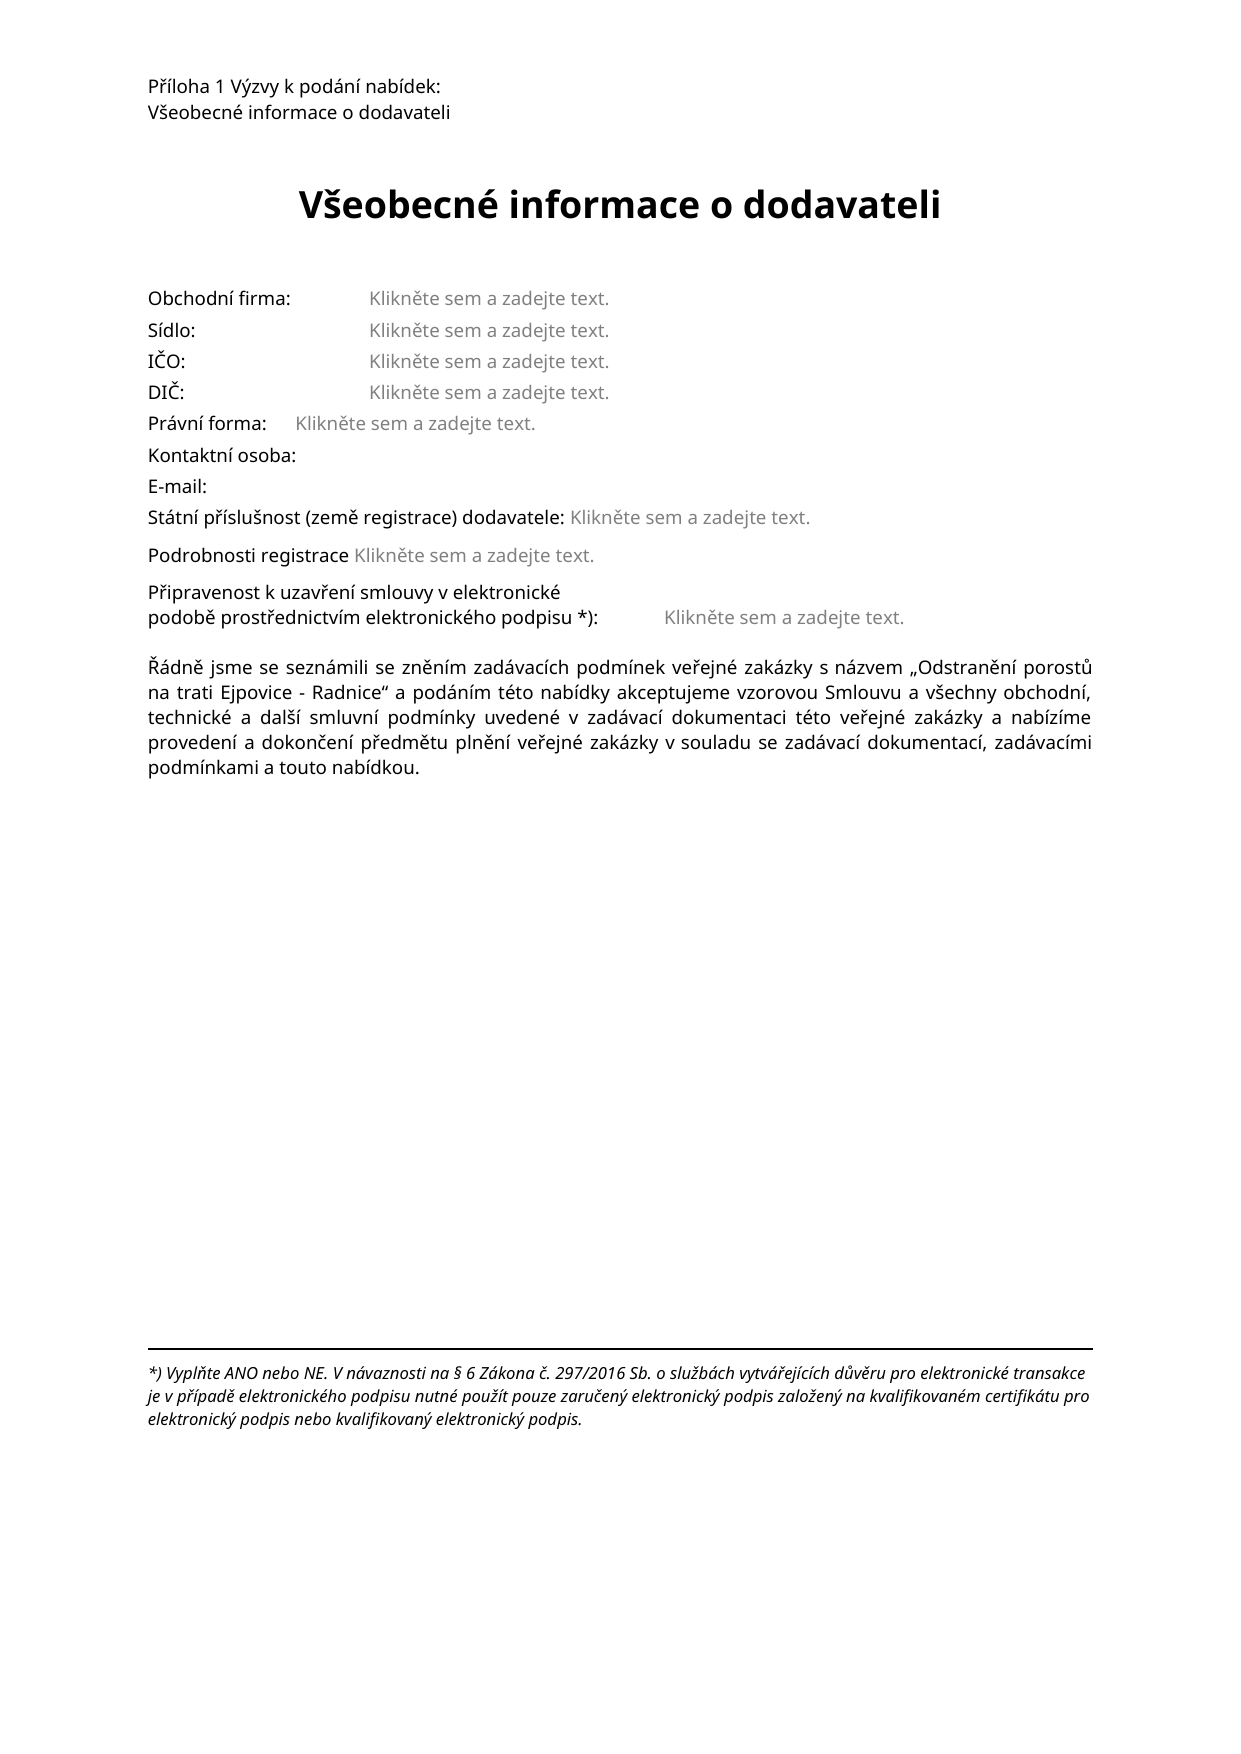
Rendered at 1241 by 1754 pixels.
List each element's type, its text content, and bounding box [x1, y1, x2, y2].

text podobě prostřednictvím elektronického podpisu *): [148, 604, 1093, 629]
text Státní příslušnost (země registrace) dodavatele: [148, 504, 1093, 529]
title Všeobecné informace o dodavateli [148, 178, 1093, 229]
text Obchodní firma: [148, 286, 1093, 311]
text Řádně jsme se seznámili se zněním zadávacích podmínek veřejné zakázky s názvem „Odstranění porostů na trati Ejpovice - Radnice“ a podáním této nabídky akceptujeme vzorovou Smlouvu a všechny obchodní, technické a další smluvní podmínky uvedené v zadávací dokumentaci této veřejné zakázky a nabízíme provedení a dokončení předmětu plnění veřejné zakázky v souladu se zadávací dokumentací, zadávacími podmínkami a touto nabídkou. [148, 654, 1093, 779]
text Právní forma: [148, 411, 1093, 436]
text Sídlo: [148, 317, 1093, 342]
text E-mail: [148, 473, 1093, 498]
text *) Vyplňte ANO nebo NE. V návaznosti na § 6 Zákona č. 297/2016 Sb. o službách vytvářejících důvěru pro elektronické transakce je v případě elektronického podpisu nutné použít pouze zaručený elektronický podpis založený na kvalifikovaném certifikátu pro elektronický podpis nebo kvalifikovaný elektronický podpis. [148, 1362, 1093, 1430]
text Kontaktní osoba: [148, 442, 1093, 467]
text Připravenost k uzavření smlouvy v elektronické [148, 579, 1093, 604]
text IČO: [148, 348, 1093, 373]
text DIČ: [148, 379, 1093, 404]
text Podrobnosti registrace [148, 542, 1093, 567]
